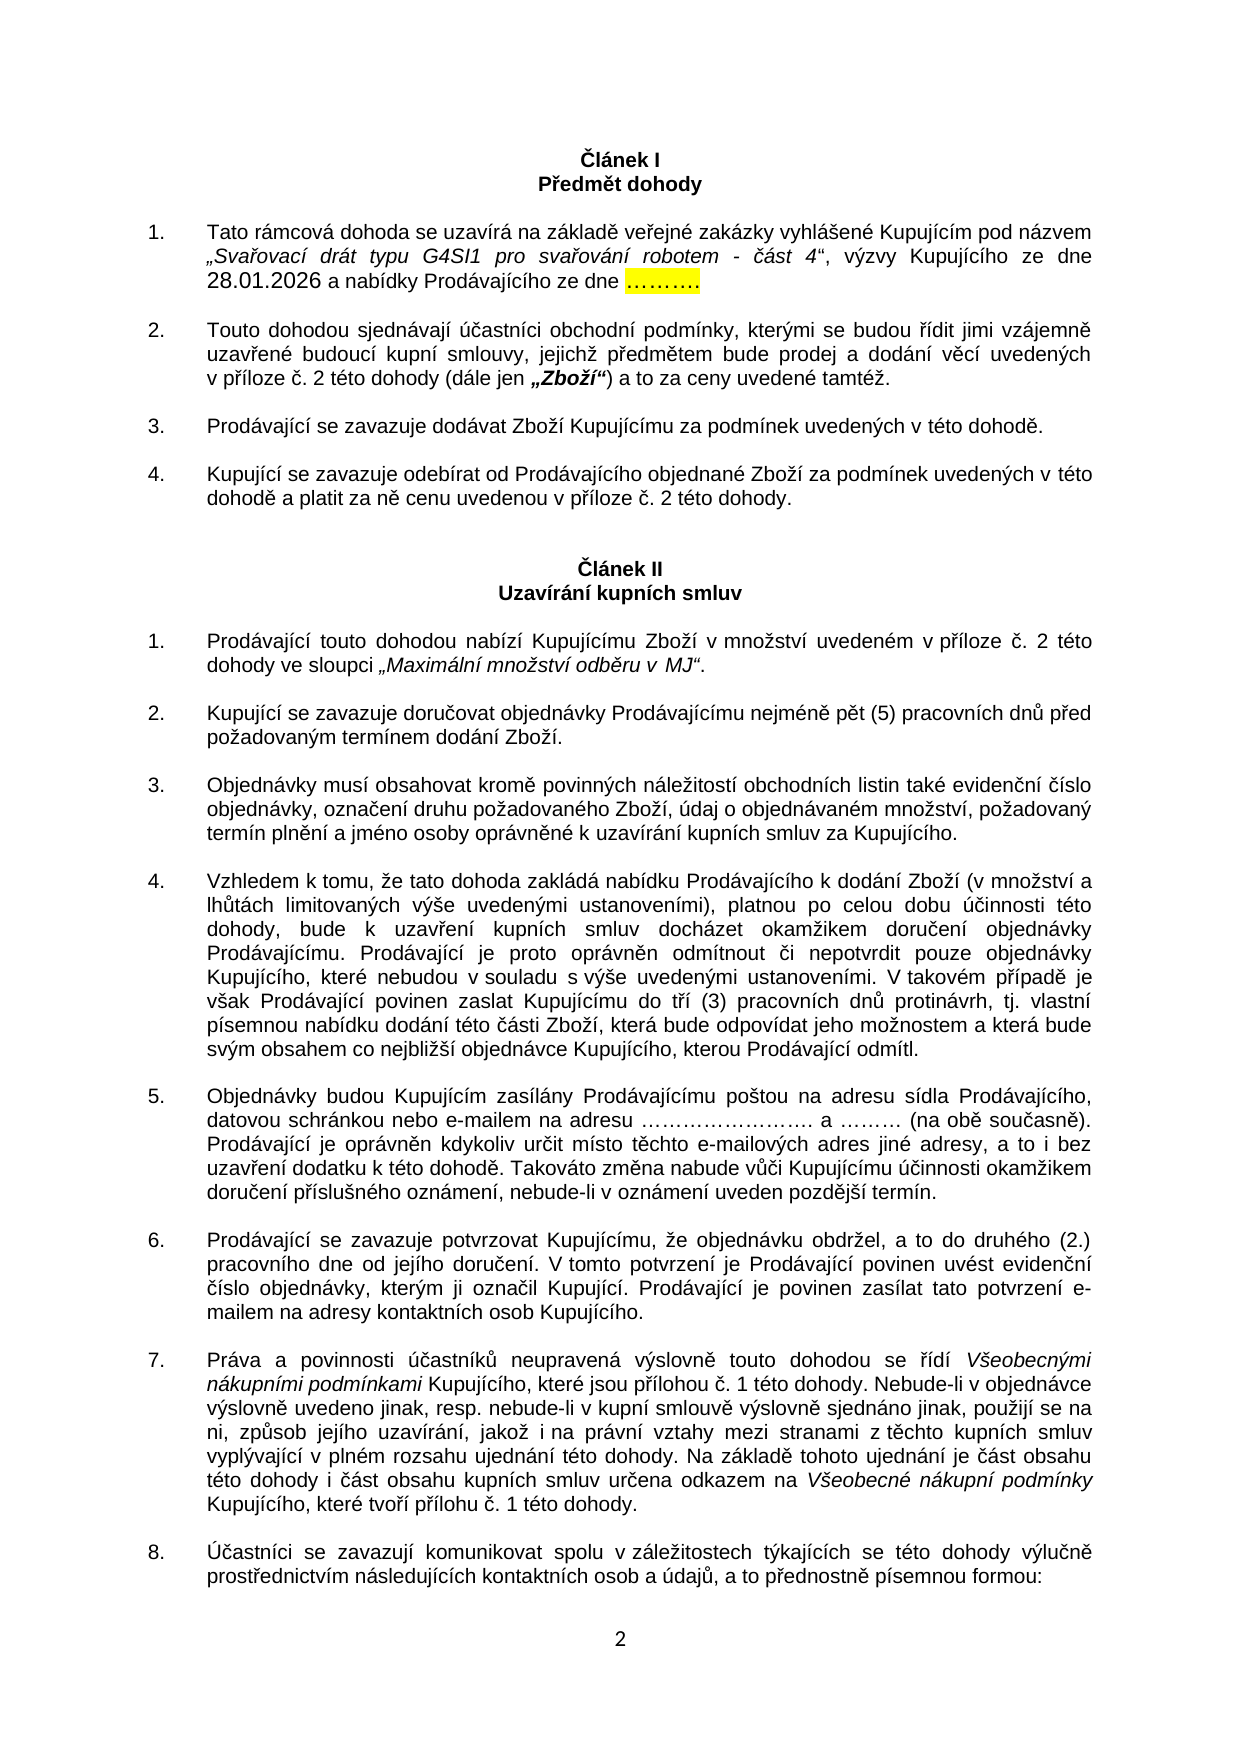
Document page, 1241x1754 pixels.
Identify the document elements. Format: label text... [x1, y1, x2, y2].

list Vzhledem k tomu, že tato dohoda zakládá nabídku Prodávajícího k dodání Zboží (v množství a lhůtách limitovaných výše uvedenými ustanoveními), platnou po celou dobu účinnosti této dohody, bude k uzavření kupních smluv docházet okamžikem doručení objednávky Prodávajícímu. Prodávající je proto oprávněn odmítnout či nepotvrdit pouze objednávky Kupujícího, které nebudou v souladu s výše uvedenými ustanoveními. V takovém případě je však Prodávající povinen zaslat Kupujícímu do tří (3) pracovních dnů protinávrh, tj. vlastní písemnou nabídku dodání této části Zboží, která bude odpovídat jeho možnostem a která bude svým obsahem co nejbližší objednávce Kupujícího, kterou Prodávající odmítl. [148, 869, 1093, 1060]
text Předmět dohody [148, 172, 1093, 196]
list Prodávající se zavazuje potvrzovat Kupujícímu, že objednávku obdržel, a to do druhého (2.) pracovního dne od jejího doručení. V tomto potvrzení je Prodávající povinen uvést evidenční číslo objednávky, kterým ji označil Kupující. Prodávající je povinen zasílat tato potvrzení e-mailem na adresy kontaktních osob Kupujícího. [148, 1228, 1093, 1324]
list Kupující se zavazuje odebírat od Prodávajícího objednané Zboží za podmínek uvedených v této dohodě a platit za ně cenu uvedenou v příloze č. 2 této dohody. [148, 461, 1093, 509]
list Prodávající touto dohodou nabízí Kupujícímu Zboží v množství uvedeném v příloze č. 2 této dohody ve sloupci „Maximální množství odběru v MJ“. [148, 629, 1093, 677]
list Tato rámcová dohoda se uzavírá na základě veřejné zakázky vyhlášené Kupujícím pod názvem „Svařovací drát typu G4SI1 pro svařování robotem - část 4“, výzvy Kupujícího ze dne 28.01.2026 a nabídky Prodávajícího ze dne ………. [148, 219, 1093, 294]
text Článek II [148, 557, 1093, 581]
list Účastníci se zavazují komunikovat spolu v záležitostech týkajících se této dohody výlučně prostřednictvím následujících kontaktních osob a údajů, a to přednostně písemnou formou: [148, 1539, 1093, 1587]
list Kupující se zavazuje doručovat objednávky Prodávajícímu nejméně pět (5) pracovních dnů před požadovaným termínem dodání Zboží. [148, 701, 1093, 749]
list Prodávající se zavazuje dodávat Zboží Kupujícímu za podmínek uvedených v této dohodě. [148, 413, 1093, 437]
list Touto dohodou sjednávají účastníci obchodní podmínky, kterými se budou řídit jimi vzájemně uzavřené budoucí kupní smlouvy, jejichž předmětem bude prodej a dodání věcí uvedených v příloze č. 2 této dohody (dále jen „Zboží“) a to za ceny uvedené tamtéž. [148, 318, 1093, 389]
text Článek I [148, 148, 1093, 172]
list Práva a povinnosti účastníků neupravená výslovně touto dohodou se řídí Všeobecnými nákupními podmínkami Kupujícího, které jsou přílohou č. 1 této dohody. Nebude-li v objednávce výslovně uvedeno jinak, resp. nebude-li v kupní smlouvě výslovně sjednáno jinak, použijí se na ni, způsob jejího uzavírání, jakož i na právní vztahy mezi stranami z těchto kupních smluv vyplývající v plném rozsahu ujednání této dohody. Na základě tohoto ujednání je část obsahu této dohody i část obsahu kupních smluv určena odkazem na Všeobecné nákupní podmínky Kupujícího, které tvoří přílohu č. 1 této dohody. [148, 1348, 1093, 1516]
list Objednávky budou Kupujícím zasílány Prodávajícímu poštou na adresu sídla Prodávajícího, datovou schránkou nebo e-mailem na adresu ……………………. a ……… (na obě současně). Prodávající je oprávněn kdykoliv určit místo těchto e-mailových adres jiné adresy, a to i bez uzavření dodatku k této dohodě. Takováto změna nabude vůči Kupujícímu účinnosti okamžikem doručení příslušného oznámení, nebude-li v oznámení uveden pozdější termín. [148, 1084, 1093, 1204]
text Uzavírání kupních smluv [148, 581, 1093, 605]
list Objednávky musí obsahovat kromě povinných náležitostí obchodních listin také evidenční číslo objednávky, označení druhu požadovaného Zboží, údaj o objednávaném množství, požadovaný termín plnění a jméno osoby oprávněné k uzavírání kupních smluv za Kupujícího. [148, 773, 1093, 845]
